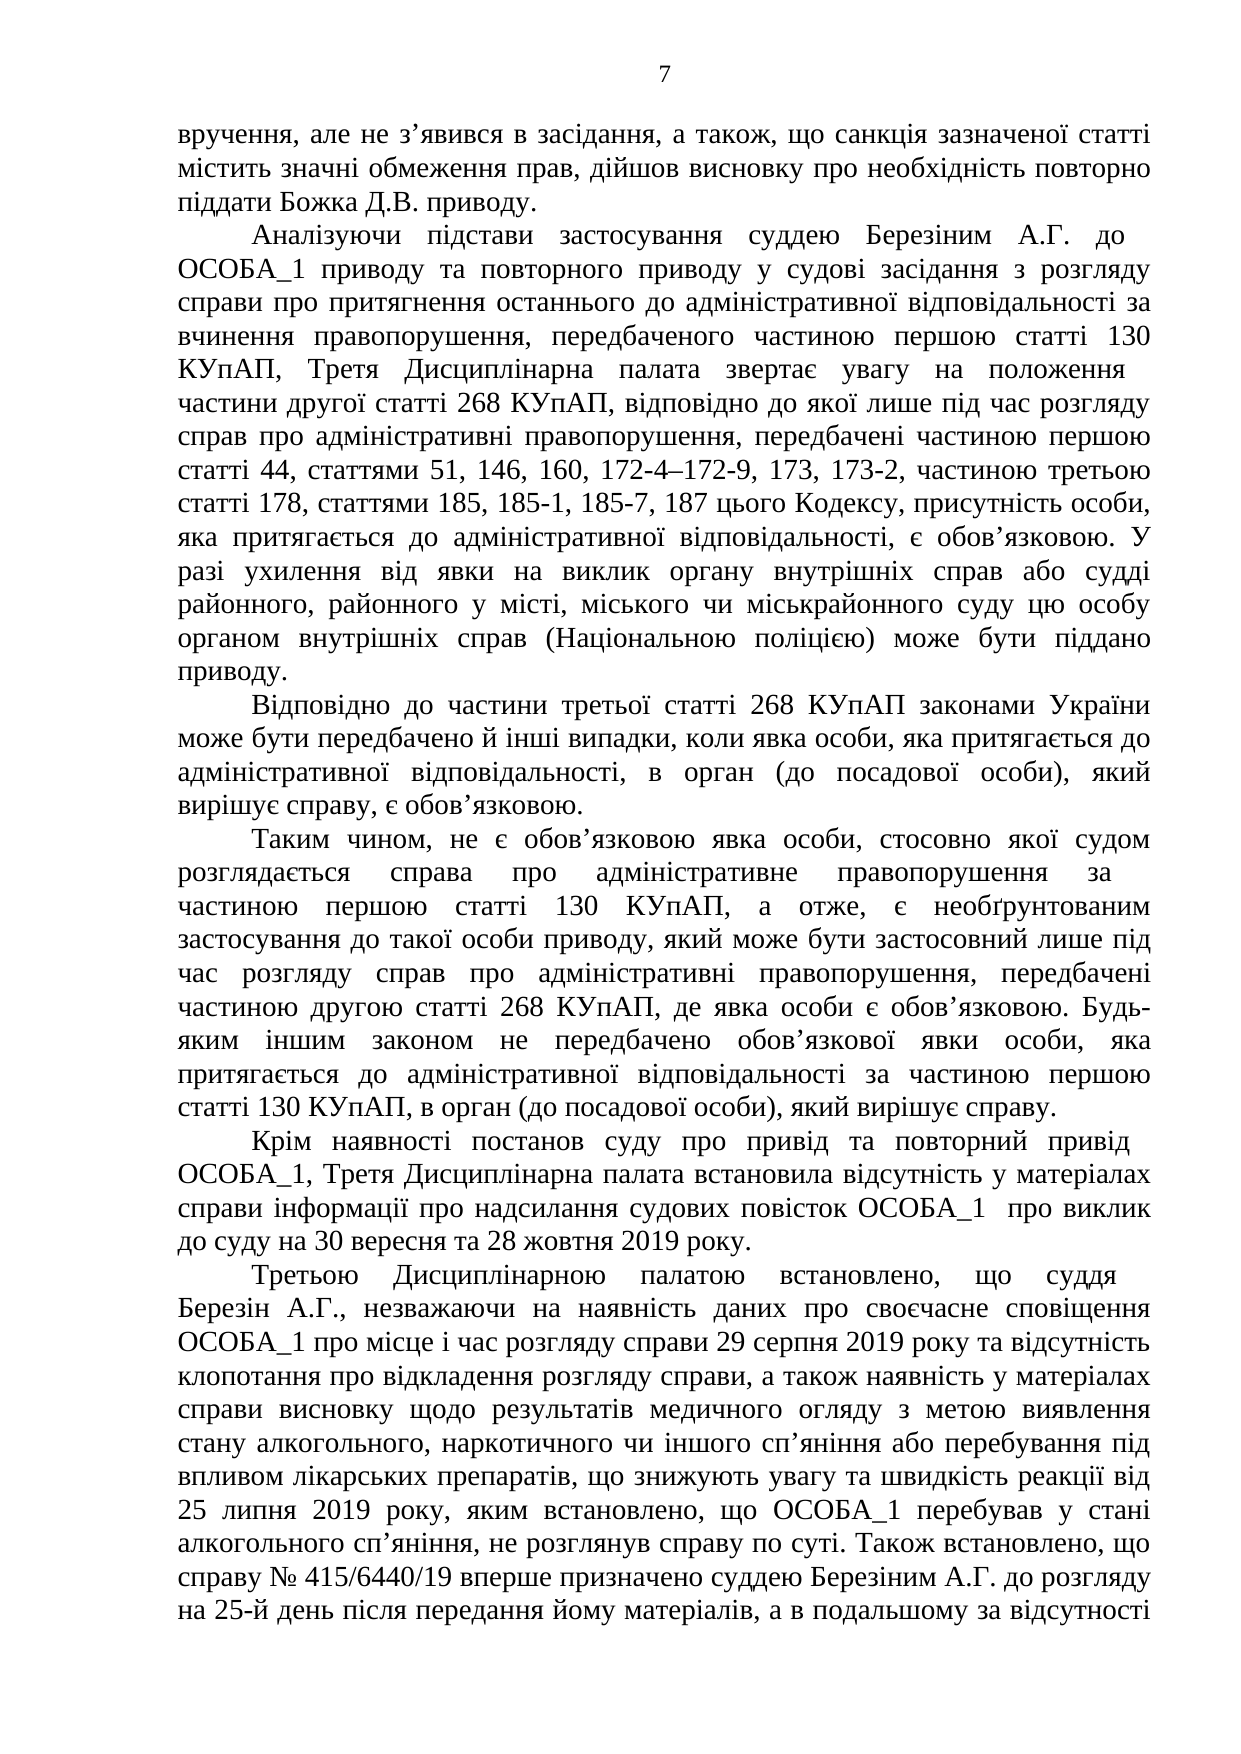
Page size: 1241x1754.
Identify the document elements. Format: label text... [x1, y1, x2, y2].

text Таким чином, не є обов’язковою явка особи, стосовно якої судом розглядається справа про адміністративне правопорушення за частиною першою статті 130 КУпАП, а отже, є необґрунтованим застосування до такої особи приводу, який може бути застосовний лише під час розгляду справ про адміністративні правопорушення, передбачені частиною другою статті 268 КУпАП, де явка особи є обов’язковою. Будь-яким іншим законом не передбачено обов’язкової явки особи, яка притягається до адміністративної відповідальності за частиною першою статті 130 КУпАП, в орган (до посадової особи), який вирішує справу. [177, 821, 1152, 1123]
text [177, 117, 1152, 217]
text Відповідно до частини третьої статті 268 КУпАП законами України може бути передбачено й інші випадки, коли явка особи, яка притягається до адміністративної відповідальності, в орган (до посадової особи), який вирішує справу, є обов’язковою. [177, 687, 1152, 821]
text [177, 1257, 1152, 1626]
text Крім наявності постанов суду про привід та повторний привід ОСОБА_1, Третя Дисциплінарна палата встановила відсутність у матеріалах справи інформації про надсилання судових повісток ОСОБА_1 про виклик до суду на 30 вересня та 28 жовтня 2019 року. [177, 1123, 1152, 1257]
text Аналізуючи підстави застосування суддею Березіним А.Г. до ОСОБА_1 приводу та повторного приводу у судові засідання з розгляду справи про притягнення останнього до адміністративної відповідальності за вчинення правопорушення, передбаченого частиною першою статті 130 КУпАП, Третя Дисциплінарна палата звертає увагу на положення частини другої статті 268 КУпАП, відповідно до якої лише під час розгляду справ про адміністративні правопорушення, передбачені частиною першою статті 44, статтями 51, 146, 160, 172-4–172-9, 173, 173-2, частиною третьою статті 178, статтями 185, 185-1, 185-7, 187 цього Кодексу, присутність особи, яка притягається до адміністративної відповідальності, є обов’язковою. У разі ухилення від явки на виклик органу внутрішніх справ або судді районного, районного у місті, міського чи міськрайонного суду цю особу органом внутрішніх справ (Національною поліцією) може бути піддано приводу. [177, 217, 1152, 687]
